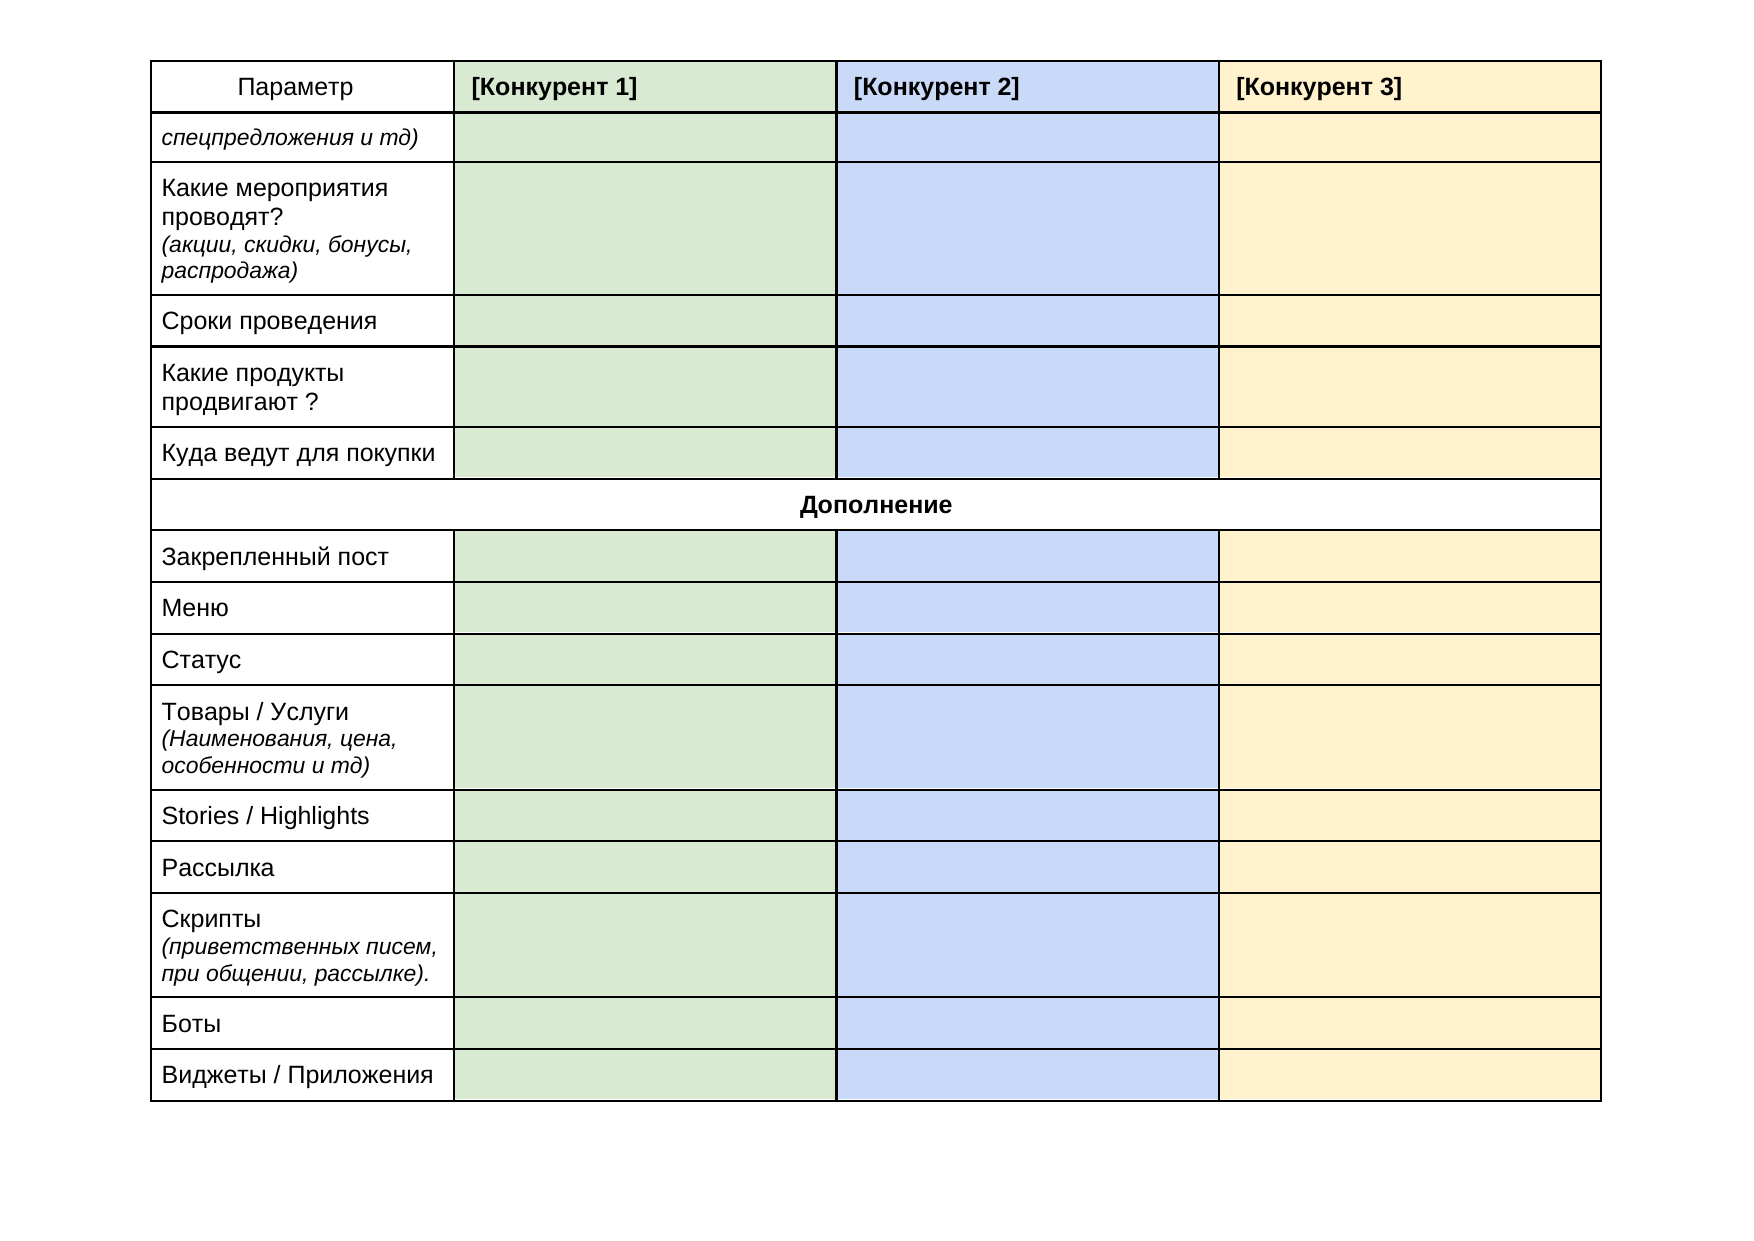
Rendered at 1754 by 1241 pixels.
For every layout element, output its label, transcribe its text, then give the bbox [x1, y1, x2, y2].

table_header [Конкурент 1] [455, 62, 835, 111]
table_cell [455, 635, 835, 684]
table_cell [838, 998, 1218, 1048]
table_cell Закрепленный пост [152, 531, 453, 581]
table_cell [838, 686, 1218, 788]
table_cell [1220, 842, 1600, 892]
table_header [Конкурент 2] [838, 62, 1218, 111]
table_cell Stories / Highlights [152, 791, 453, 840]
table_cell [838, 791, 1218, 840]
table_cell [1220, 348, 1600, 426]
table_cell [1220, 998, 1600, 1048]
table_cell [1220, 531, 1600, 581]
table_cell [838, 842, 1218, 892]
table_cell [455, 348, 835, 426]
table_cell [838, 894, 1218, 996]
table_cell [1220, 1050, 1600, 1099]
table_cell [455, 998, 835, 1048]
table_cell [455, 428, 835, 477]
table_cell [455, 163, 835, 294]
table_header Параметр [152, 62, 453, 111]
table_cell [1220, 894, 1600, 996]
table_cell [838, 296, 1218, 345]
table_cell [1220, 428, 1600, 477]
table_cell [455, 583, 835, 632]
table_cell Боты [152, 998, 453, 1048]
table_cell [455, 686, 835, 788]
table_cell [838, 163, 1218, 294]
table_cell [838, 583, 1218, 632]
table_cell Какие продукты продвигают ? [152, 348, 453, 426]
table_cell [455, 894, 835, 996]
table_cell Куда ведут для покупки [152, 428, 453, 477]
table_cell [455, 791, 835, 840]
table_cell [1220, 296, 1600, 345]
table_cell [455, 531, 835, 581]
table_header [Конкурент 3] [1220, 62, 1600, 111]
table_cell Товары / Услуги (Наименования, цена, особенности и тд) [152, 686, 453, 788]
table_cell [838, 348, 1218, 426]
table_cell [152, 114, 453, 161]
table_cell Меню [152, 583, 453, 632]
table_cell Сроки проведения [152, 296, 453, 345]
table_cell [455, 1050, 835, 1099]
table_cell [1220, 163, 1600, 294]
table_cell [1220, 686, 1600, 788]
table_cell Рассылка [152, 842, 453, 892]
table_cell [455, 842, 835, 892]
table_cell [1220, 114, 1600, 161]
table_cell [838, 531, 1218, 581]
table_cell [1220, 583, 1600, 632]
table_cell [838, 428, 1218, 477]
table_cell [838, 1050, 1218, 1099]
table_cell Дополнение [152, 480, 1600, 529]
table_cell Какие мероприятия проводят? (акции, скидки, бонусы, распродажа) [152, 163, 453, 294]
table_cell [455, 296, 835, 345]
table_cell Статус [152, 635, 453, 684]
table_cell [838, 635, 1218, 684]
table_cell [838, 114, 1218, 161]
table_cell [455, 114, 835, 161]
table_cell Виджеты / Приложения [152, 1050, 453, 1099]
table_cell [1220, 635, 1600, 684]
table_cell [1220, 791, 1600, 840]
table_cell Скрипты (приветственных писем, при общении, рассылке). [152, 894, 453, 996]
